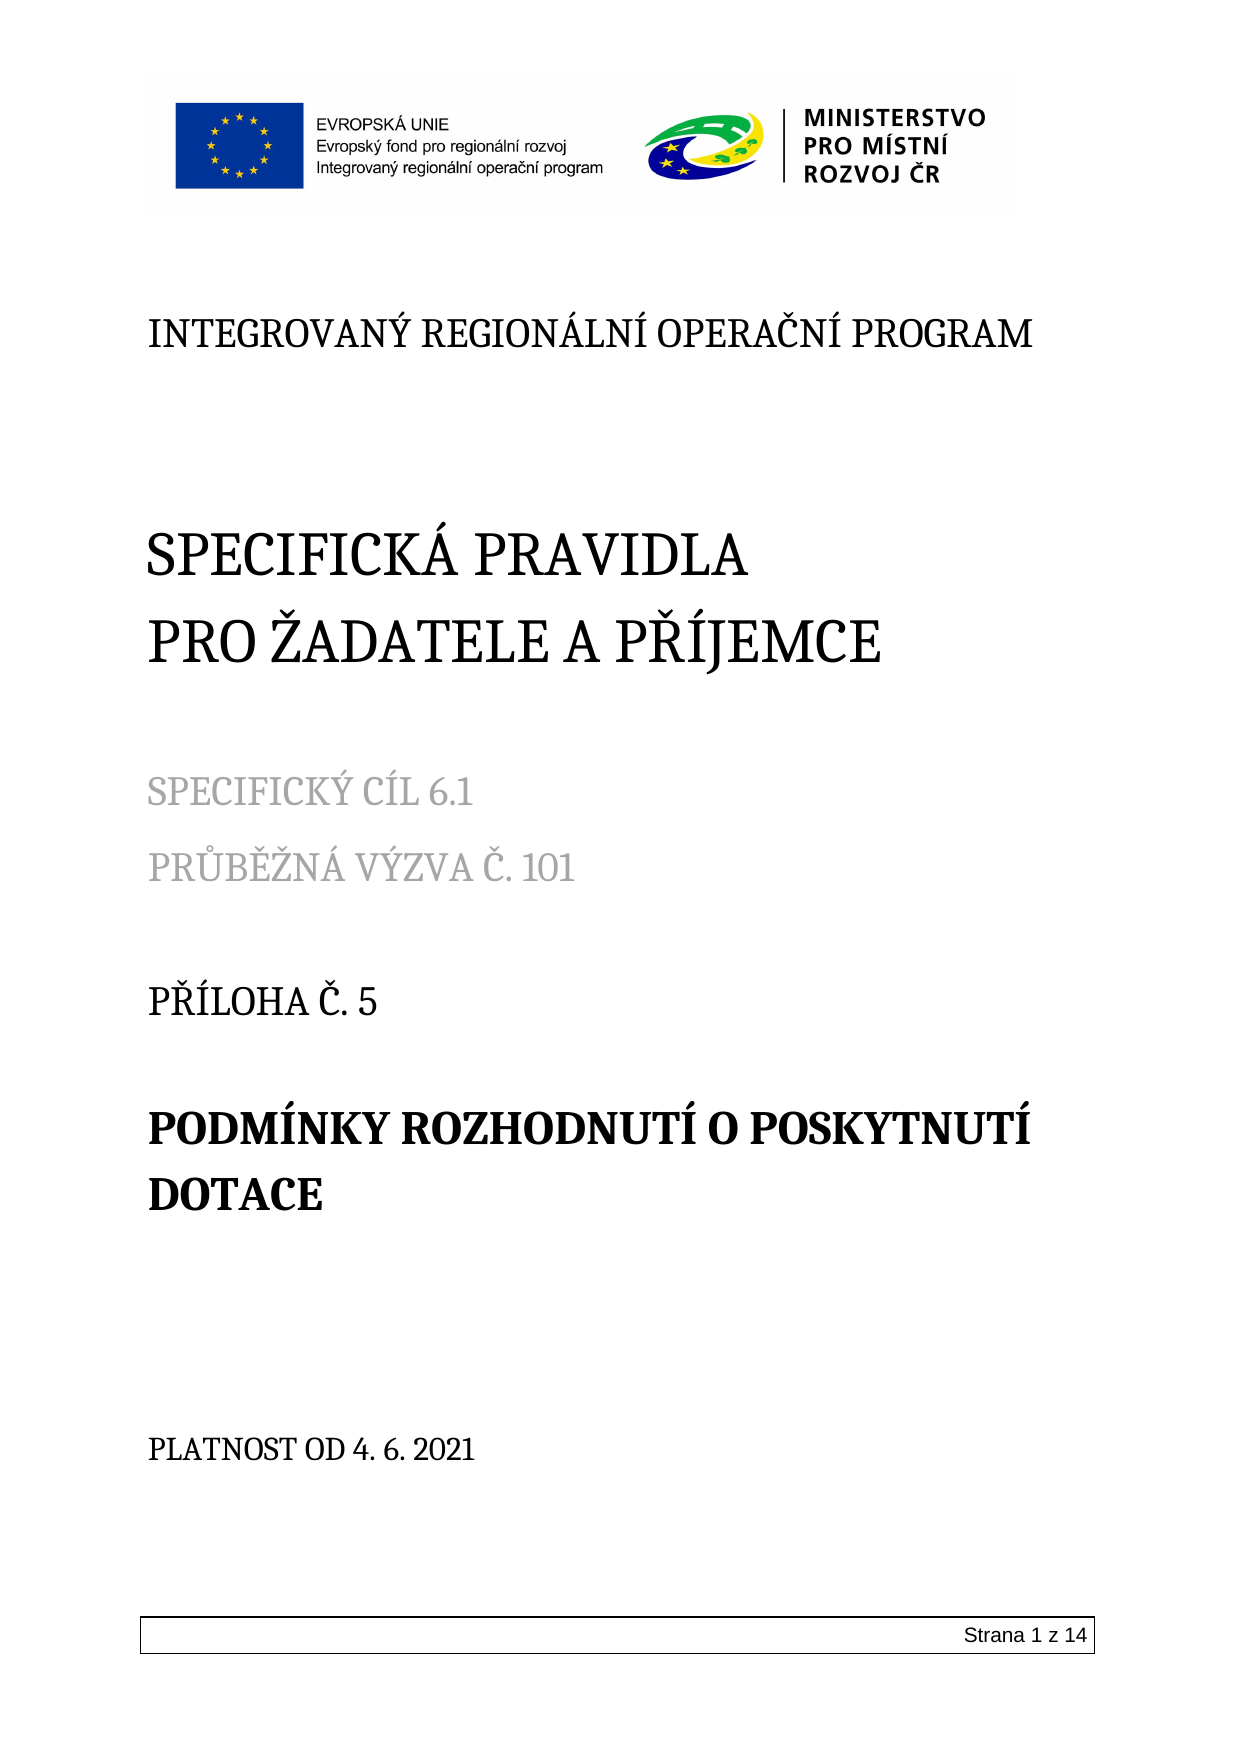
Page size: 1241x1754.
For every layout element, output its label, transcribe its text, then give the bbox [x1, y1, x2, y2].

text SPECIFICKÁ PRAVIDLA [148, 519, 1092, 591]
text Podmínky Rozhodnutí o poskytnutí dotace [148, 1101, 1092, 1222]
text PRO ŽADATELE A PŘÍJEMCE [148, 606, 1092, 678]
text Průběžná výzva č. 101 [148, 844, 1092, 892]
text PŘÍLOHA Č. 5 [148, 977, 1092, 1025]
text pLATNOST OD 4. 6. 2021 [148, 1431, 1092, 1469]
text INTEGROVANÝ REGIONÁLNÍ OPERAČNÍ PROGRAM [148, 310, 1092, 358]
picture [147, 73, 1013, 217]
text SPECIFICKÝ CÍL 6.1 [148, 768, 1092, 816]
